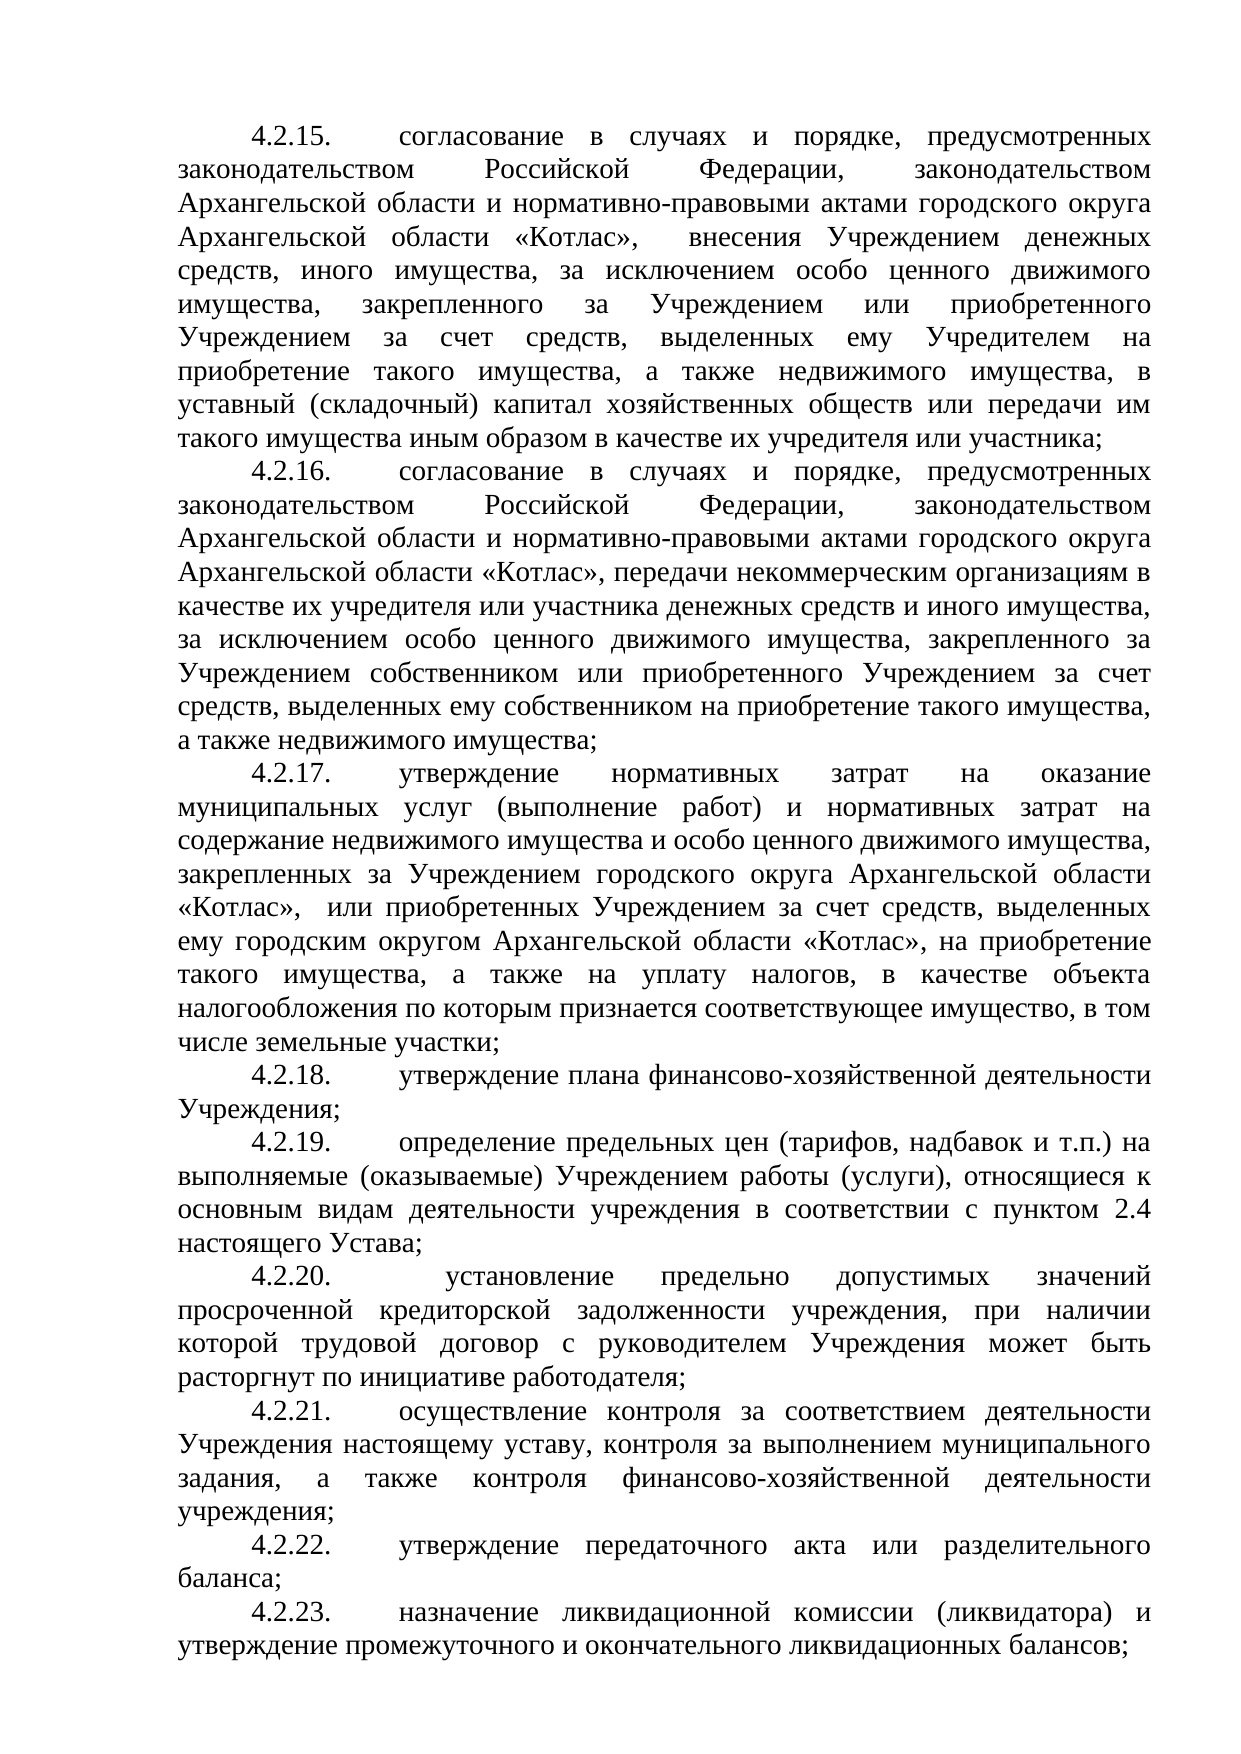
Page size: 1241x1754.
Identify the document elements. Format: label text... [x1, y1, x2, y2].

list утверждение передаточного акта или разделительного баланса; [177, 1527, 1152, 1594]
list утверждение плана финансово-хозяйственной деятельности Учреждения; [177, 1057, 1152, 1124]
list осуществление контроля за соответствием деятельности Учреждения настоящему уставу, контроля за выполнением муниципального задания, а также контроля финансово-хозяйственной деятельности учреждения; [177, 1393, 1152, 1527]
list установление предельно допустимых значений просроченной кредиторской задолженности учреждения, при наличии которой трудовой договор с руководителем Учреждения может быть расторгнут по инициативе работодателя; [177, 1258, 1152, 1393]
list определение предельных цен (тарифов, надбавок и т.п.) на выполняемые (оказываемые) Учреждением работы (услуги), относящиеся к основным видам деятельности учреждения в соответствии с пунктом 2.4 настоящего Устава; [177, 1124, 1152, 1258]
list согласование в случаях и порядке, предусмотренных законодательством Российской Федерации, законодательством Архангельской области и нормативно-правовыми актами городского округа Архангельской области «Котлас», внесения Учреждением денежных средств, иного имущества, за исключением особо ценного движимого имущества, закрепленного за Учреждением или приобретенного Учреждением за счет средств, выделенных ему Учредителем на приобретение такого имущества, а также недвижимого имущества, в уставный (складочный) капитал хозяйственных обществ или передачи им такого имущества иным образом в качестве их учредителя или участника; [177, 118, 1152, 453]
list согласование в случаях и порядке, предусмотренных законодательством Российской Федерации, законодательством Архангельской области и нормативно-правовыми актами городского округа Архангельской области «Котлас», передачи некоммерческим организациям в качестве их учредителя или участника денежных средств и иного имущества, за исключением особо ценного движимого имущества, закрепленного за Учреждением собственником или приобретенного Учреждением за счет средств, выделенных ему собственником на приобретение такого имущества, а также недвижимого имущества; [177, 453, 1152, 755]
list назначение ликвидационной комиссии (ликвидатора) и утверждение промежуточного и окончательного ликвидационных балансов; [177, 1594, 1152, 1661]
list утверждение нормативных затрат на оказание муниципальных услуг (выполнение работ) и нормативных затрат на содержание недвижимого имущества и особо ценного движимого имущества, закрепленных за Учреждением городского округа Архангельской области «Котлас», или приобретенных Учреждением за счет средств, выделенных ему городским округом Архангельской области «Котлас», на приобретение такого имущества, а также на уплату налогов, в качестве объекта налогообложения по которым признается соответствующее имущество, в том числе земельные участки; [177, 755, 1152, 1057]
